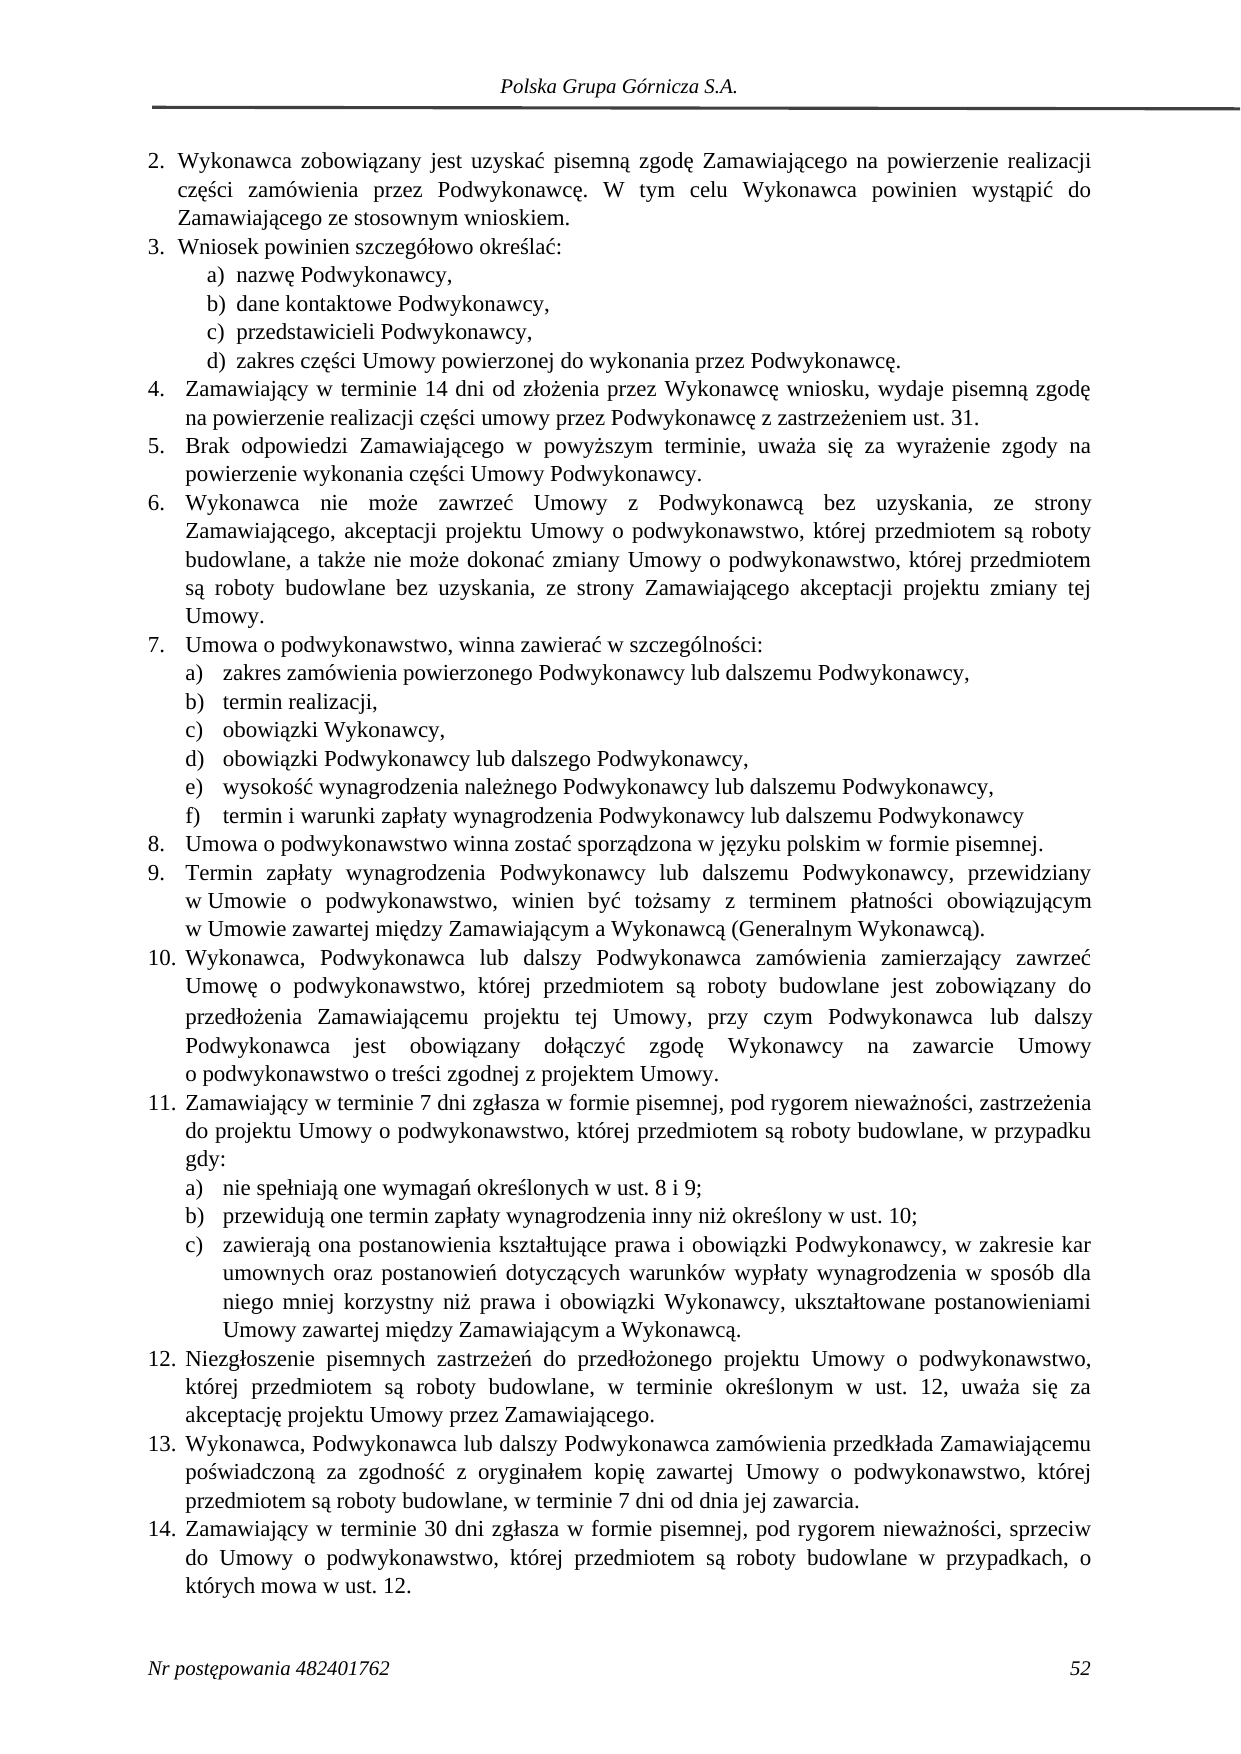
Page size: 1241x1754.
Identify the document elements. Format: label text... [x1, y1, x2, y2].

list Wniosek powinien szczegółowo określać: [148, 233, 1093, 259]
list zawierają ona postanowienia kształtujące prawa i obowiązki Podwykonawcy, w zakresie kar umownych oraz postanowień dotyczących warunków wypłaty wynagrodzenia w sposób dla niego mniej korzystny niż prawa i obowiązki Wykonawcy, ukształtowane postanowieniami Umowy zawartej między Zamawiającym a Wykonawcą. [185, 1231, 1093, 1342]
list zakres zamówienia powierzonego Podwykonawcy lub dalszemu Podwykonawcy, [185, 659, 1093, 686]
list Umowa o podwykonawstwo, winna zawierać w szczególności: [148, 631, 1093, 657]
list wysokość wynagrodzenia należnego Podwykonawcy lub dalszemu Podwykonawcy, [185, 773, 1093, 799]
list Wykonawca, Podwykonawca lub dalszy Podwykonawca zamówienia zamierzający zawrzeć Umowę o podwykonawstwo, której przedmiotem są roboty budowlane jest zobowiązany do przedłożenia Zamawiającemu projektu tej Umowy, przy czym Podwykonawca lub dalszy Podwykonawca jest obowiązany dołączyć zgodę Wykonawcy na zawarcie Umowy o podwykonawstwo o treści zgodnej z projektem Umowy. [148, 944, 1093, 1087]
list Zamawiający w terminie 30 dni zgłasza w formie pisemnej, pod rygorem nieważności, sprzeciw do Umowy o podwykonawstwo, której przedmiotem są roboty budowlane w przypadkach, o których mowa w ust. 12. [148, 1515, 1093, 1598]
list termin i warunki zapłaty wynagrodzenia Podwykonawcy lub dalszemu Podwykonawcy [185, 802, 1093, 828]
list przewidują one termin zapłaty wynagrodzenia inny niż określony w ust. 10; [185, 1202, 1093, 1229]
list Termin zapłaty wynagrodzenia Podwykonawcy lub dalszemu Podwykonawcy, przewidziany w Umowie o podwykonawstwo, winien być tożsamy z terminem płatności obowiązującym w Umowie zawartej między Zamawiającym a Wykonawcą (Generalnym Wykonawcą). [148, 858, 1093, 942]
list Wykonawca, Podwykonawca lub dalszy Podwykonawca zamówienia przedkłada Zamawiającemu poświadczoną za zgodność z oryginałem kopię zawartej Umowy o podwykonawstwo, której przedmiotem są roboty budowlane, w terminie 7 dni od dnia jej zawarcia. [148, 1430, 1093, 1513]
list Zamawiający w terminie 14 dni od złożenia przez Wykonawcę wniosku, wydaje pisemną zgodę na powierzenie realizacji części umowy przez Podwykonawcę z zastrzeżeniem ust. 31. [148, 375, 1093, 430]
list Wykonawca nie może zawrzeć Umowy z Podwykonawcą bez uzyskania, ze strony Zamawiającego, akceptacji projektu Umowy o podwykonawstwo, której przedmiotem są roboty budowlane, a także nie może dokonać zmiany Umowy o podwykonawstwo, której przedmiotem są roboty budowlane bez uzyskania, ze strony Zamawiającego akceptacji projektu zmiany tej Umowy. [148, 489, 1093, 629]
list Niezgłoszenie pisemnych zastrzeżeń do przedłożonego projektu Umowy o podwykonawstwo, której przedmiotem są roboty budowlane, w terminie określonym w ust. 12, uważa się za akceptację projektu Umowy przez Zamawiającego. [148, 1344, 1093, 1428]
list Zamawiający w terminie 7 dni zgłasza w formie pisemnej, pod rygorem nieważności, zastrzeżenia do projektu Umowy o podwykonawstwo, której przedmiotem są roboty budowlane, w przypadku gdy: [148, 1089, 1093, 1172]
list obowiązki Podwykonawcy lub dalszego Podwykonawcy, [185, 745, 1093, 771]
list dane kontaktowe Podwykonawcy, [207, 290, 1093, 316]
list termin realizacji, [185, 688, 1093, 714]
list nazwę Podwykonawcy, [207, 261, 1093, 288]
list Umowa o podwykonawstwo winna zostać sporządzona w języku polskim w formie pisemnej. [148, 830, 1093, 856]
list przedstawicieli Podwykonawcy, [207, 318, 1093, 344]
list obowiązki Wykonawcy, [185, 716, 1093, 743]
list nie spełniają one wymagań określonych w ust. 8 i 9; [185, 1174, 1093, 1200]
list Wykonawca zobowiązany jest uzyskać pisemną zgodę Zamawiającego na powierzenie realizacji części zamówienia przez Podwykonawcę. W tym celu Wykonawca powinien wystąpić do Zamawiającego ze stosownym wnioskiem. [148, 148, 1093, 231]
list Brak odpowiedzi Zamawiającego w powyższym terminie, uważa się za wyrażenie zgody na powierzenie wykonania części Umowy Podwykonawcy. [148, 432, 1093, 487]
list zakres części Umowy powierzonej do wykonania przez Podwykonawcę. [207, 347, 1093, 373]
